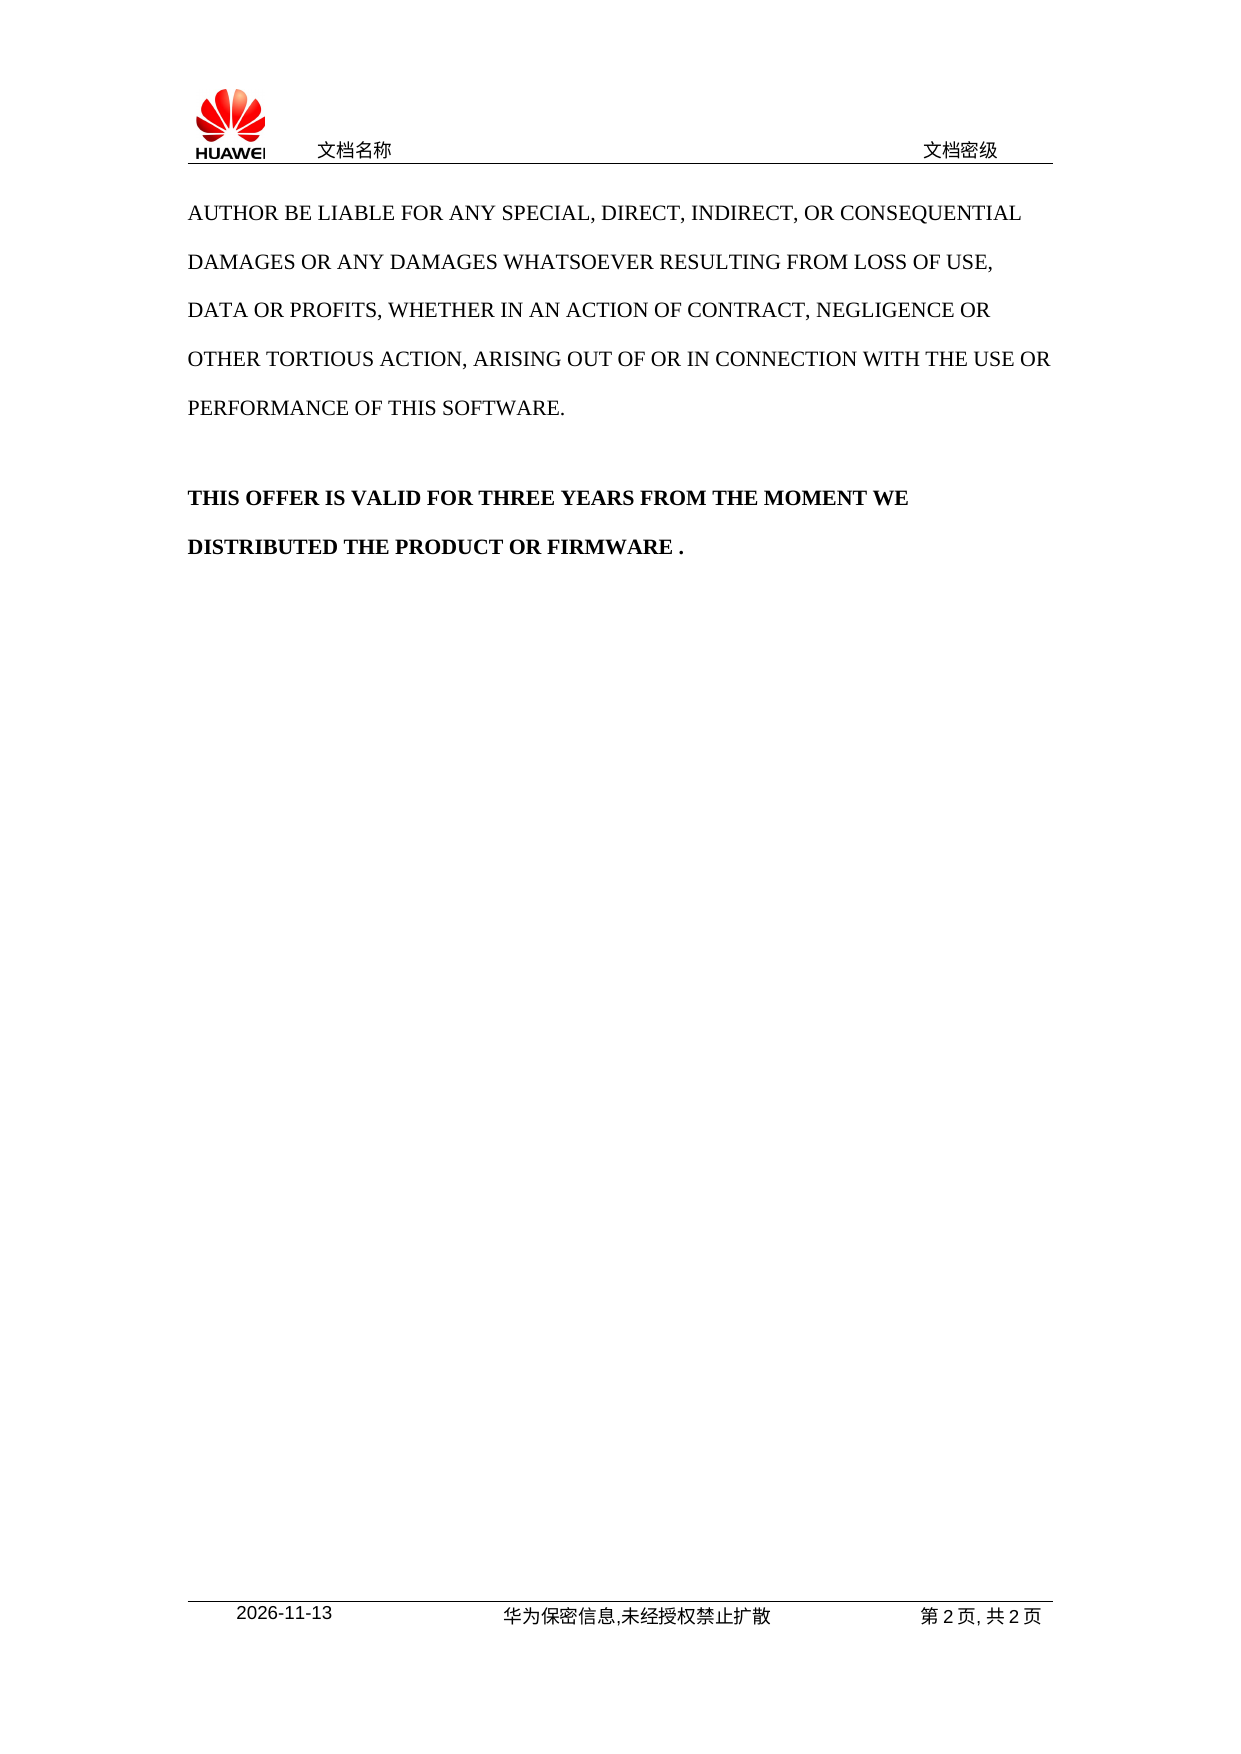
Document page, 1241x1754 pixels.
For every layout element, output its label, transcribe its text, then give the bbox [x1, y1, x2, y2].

picture [196, 89, 265, 159]
text This offer is valid for three years from the moment we distributed the product or firmware . [187, 481, 1053, 563]
